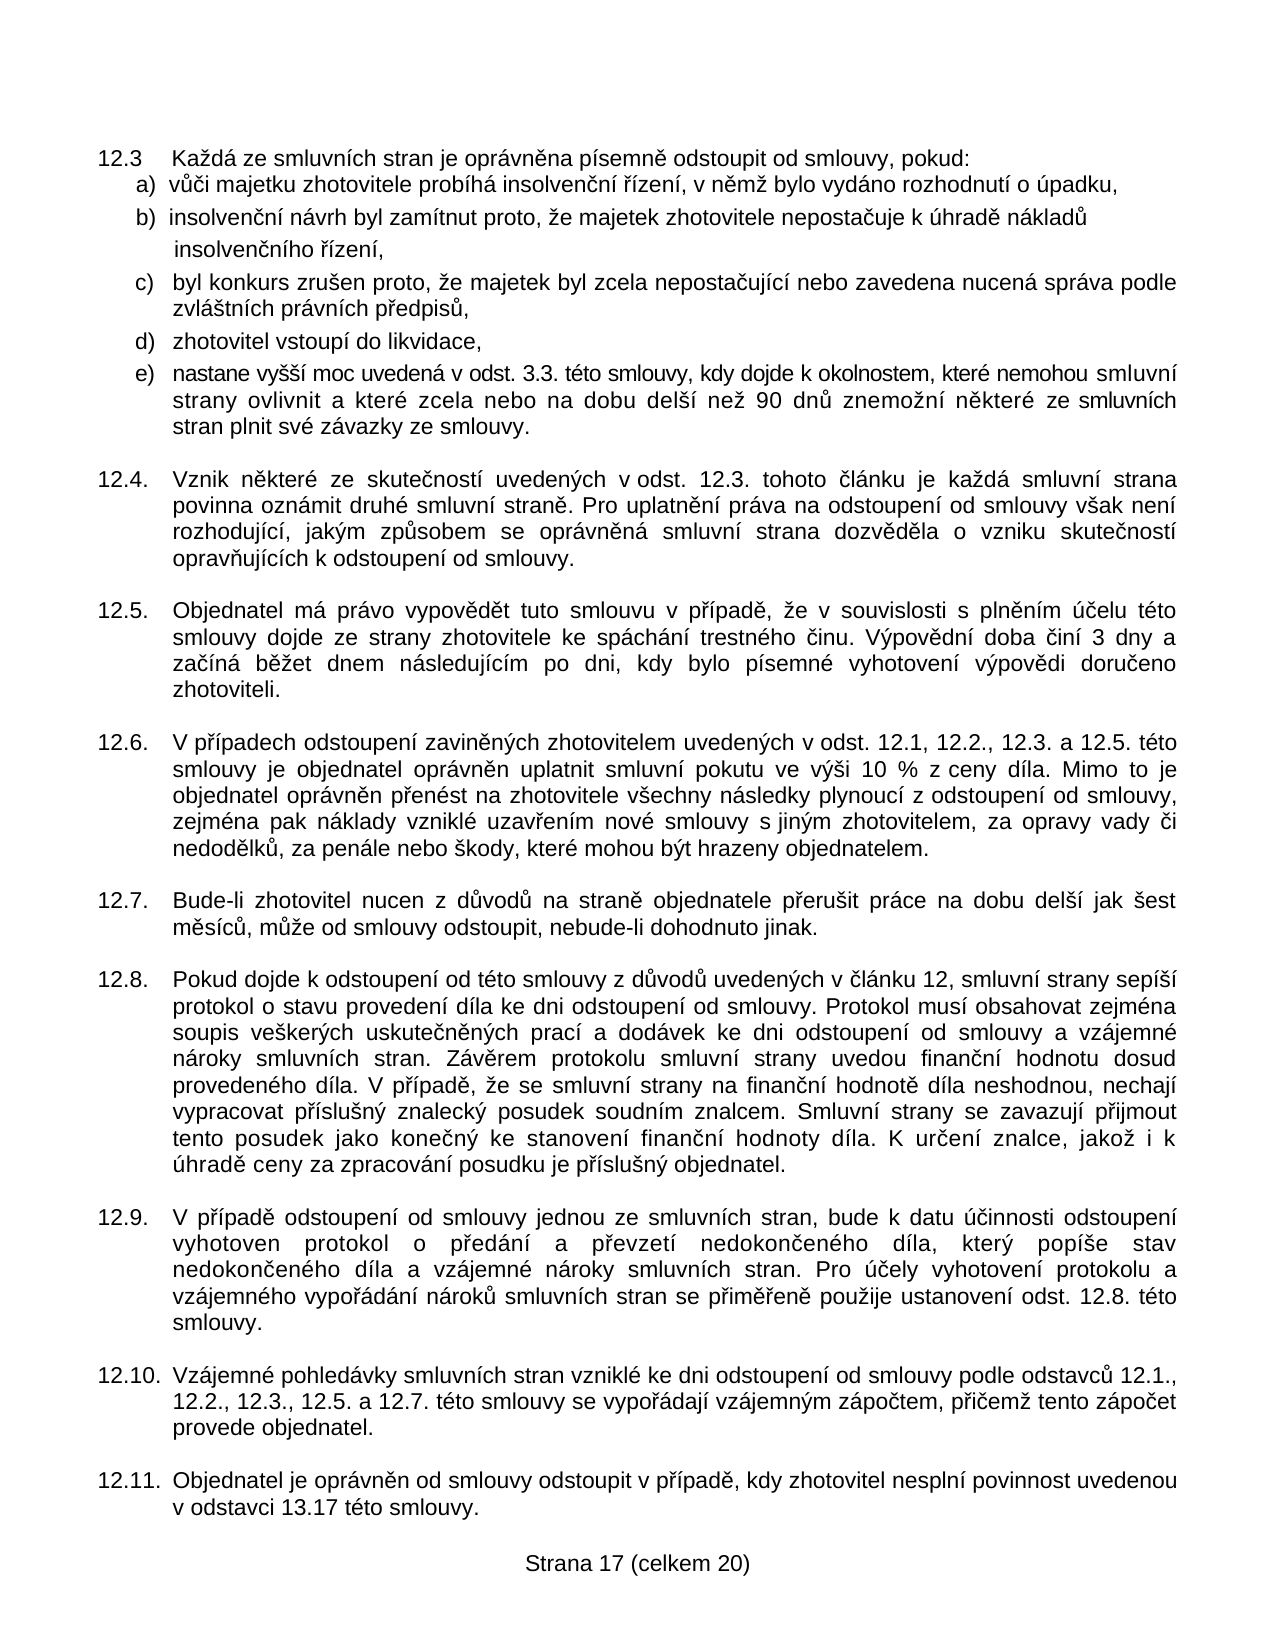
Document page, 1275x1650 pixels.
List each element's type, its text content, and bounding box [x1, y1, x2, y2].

text a) vůči majetku zhotovitele probíhá insolvenční řízení, v němž bylo vydáno rozhodnutí o úpadku, [97, 171, 1177, 197]
list Bude-li zhotovitel nucen z důvodů na straně objednatele přerušit práce na dobu delší jak šest měsíců, může od smlouvy odstoupit, nebude-li dohodnuto jinak. [97, 887, 1177, 940]
list Vznik některé ze skutečností uvedených v odst. 12.3. tohoto článku je každá smluvní strana povinna oznámit druhé smluvní straně. Pro uplatnění práva na odstoupení od smlouvy však není rozhodující, jakým způsobem se oprávněná smluvní strana dozvěděla o vzniku skutečností opravňujících k odstoupení od smlouvy. [97, 466, 1177, 571]
list V případech odstoupení zaviněných zhotovitelem uvedených v odst. 12.1, 12.2., 12.3. a 12.5. této smlouvy je objednatel oprávněn uplatnit smluvní pokutu ve výši 10 % z ceny díla. Mimo to je objednatel oprávněn přenést na zhotovitele všechny následky plynoucí z odstoupení od smlouvy, zejména pak náklady vzniklé uzavřením nové smlouvy s jiným zhotovitelem, za opravy vady či nedodělků, za penále nebo škody, které mohou být hrazeny objednatelem. [97, 729, 1177, 861]
list zhotovitel vstoupí do likvidace, [135, 328, 1177, 354]
list V případě odstoupení od smlouvy jednou ze smluvních stran, bude k datu účinnosti odstoupení vyhotoven protokol o předání a převzetí nedokončeného díla, který popíše stav nedokončeného díla a vzájemné nároky smluvních stran. Pro účely vyhotovení protokolu a vzájemného vypořádání nároků smluvních stran se přiměřeně použije ustanovení odst. 12.8. této smlouvy. [97, 1203, 1177, 1335]
list Vzájemné pohledávky smluvních stran vzniklé ke dni odstoupení od smlouvy podle odstavců 12.1., 12.2., 12.3., 12.5. a 12.7. této smlouvy se vypořádají vzájemným zápočtem, přičemž tento zápočet provede objednatel. [97, 1362, 1177, 1441]
list Objednatel má právo vypovědět tuto smlouvu v případě, že v souvislosti s plněním účelu této smlouvy dojde ze strany zhotovitele ke spáchání trestného činu. Výpovědní doba činí 3 dny a začíná běžet dnem následujícím po dni, kdy bylo písemné vyhotovení výpovědi doručeno zhotoviteli. [97, 597, 1177, 703]
list Objednatel je oprávněn od smlouvy odstoupit v případě, kdy zhotovitel nesplní povinnost uvedenou v odstavci 13.17 této smlouvy. [97, 1467, 1177, 1520]
list Pokud dojde k odstoupení od této smlouvy z důvodů uvedených v článku 12, smluvní strany sepíší protokol o stavu provedení díla ke dni odstoupení od smlouvy. Protokol musí obsahovat zejména soupis veškerých uskutečněných prací a dodávek ke dni odstoupení od smlouvy a vzájemné nároky smluvních stran. Závěrem protokolu smluvní strany uvedou finanční hodnotu dosud provedeného díla. V případě, že se smluvní strany na finanční hodnotě díla neshodnou, nechají vypracovat příslušný znalecký posudek soudním znalcem. Smluvní strany se zavazují přijmout tento posudek jako konečný ke stanovení finanční hodnoty díla. K určení znalce, jakož i k úhradě ceny za zpracování posudku je příslušný objednatel. [97, 966, 1177, 1177]
list nastane vyšší moc uvedená v odst. 3.3. této smlouvy, kdy dojde k okolnostem, které nemohou smluvní strany ovlivnit a které zcela nebo na dobu delší než 90 dnů znemožní některé ze smluvních stran plnit své závazky ze smlouvy. [135, 360, 1177, 439]
text insolvenčního řízení, [97, 236, 1177, 262]
list Každá ze smluvních stran je oprávněna písemně odstoupit od smlouvy, pokud: [97, 144, 1177, 171]
list byl konkurs zrušen proto, že majetek byl zcela nepostačující nebo zavedena nucená správa podle zvláštních právních předpisů, [135, 269, 1177, 321]
text b) insolvenční návrh byl zamítnut proto, že majetek zhotovitele nepostačuje k úhradě nákladů [97, 203, 1177, 230]
